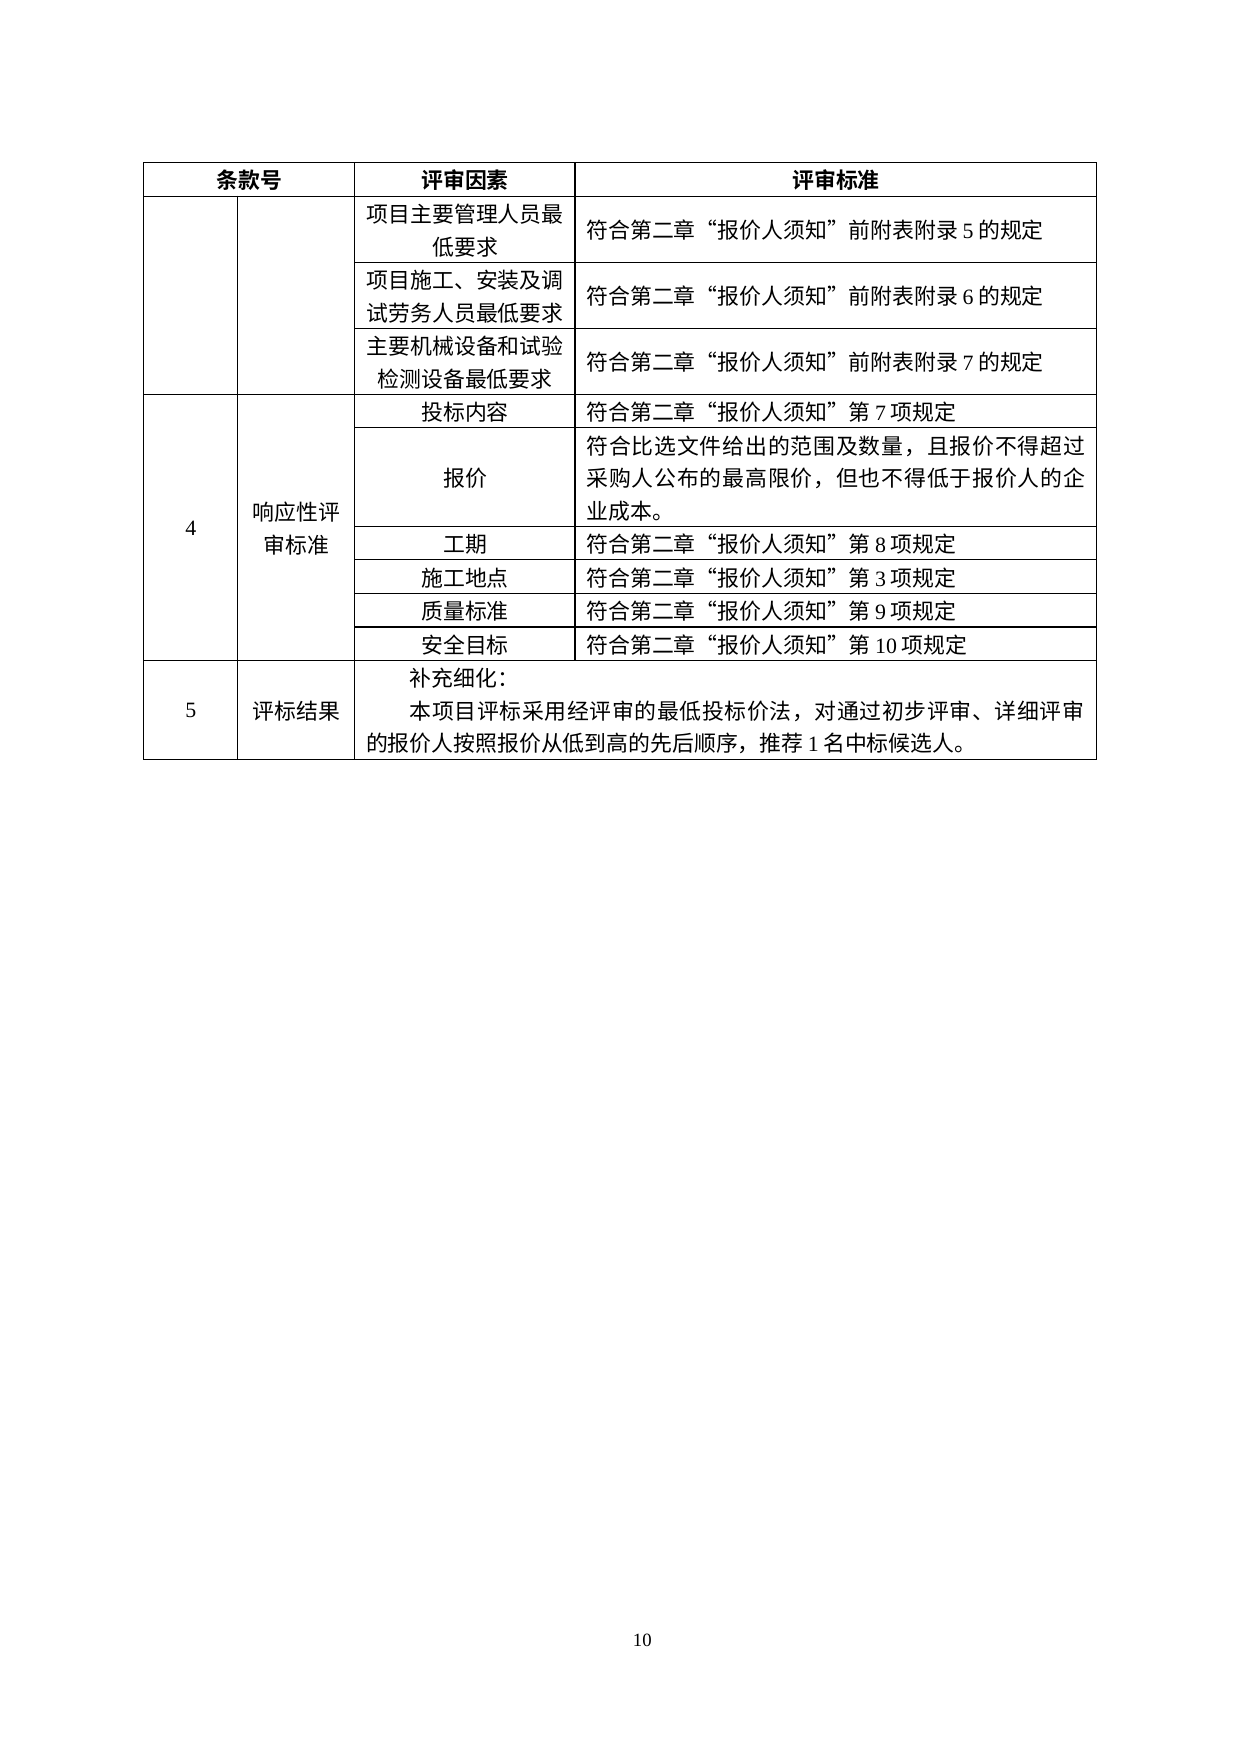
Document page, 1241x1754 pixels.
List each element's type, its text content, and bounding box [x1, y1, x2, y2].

table_cell 项目施工、安装及调试劳务人员最低要求 [355, 263, 574, 328]
table_cell 4 [144, 395, 237, 660]
table_cell 质量标准 [355, 594, 574, 626]
table_cell 符合第二章“报价人须知”第8项规定 [576, 527, 1096, 559]
table_cell 5 [144, 661, 237, 758]
table_cell 符合第二章“报价人须知”前附表附录6的规定 [576, 263, 1096, 328]
table_cell 符合第二章“报价人须知”前附表附录5的规定 [576, 197, 1096, 262]
table_cell 施工地点 [355, 560, 574, 593]
table_cell 主要机械设备和试验检测设备最低要求 [355, 329, 574, 394]
table_cell 项目主要管理人员最低要求 [355, 197, 574, 262]
table_cell 符合第二章“报价人须知”前附表附录7的规定 [576, 329, 1096, 394]
table_cell 响应性评审标准 [238, 395, 354, 660]
table_cell 补充细化： 本项目评标采用经评审的最低投标价法，对通过初步评审、详细评审的报价人按照报价从低到高的先后顺序，推荐1名中标候选人。 [355, 661, 1096, 758]
table_cell 符合第二章“报价人须知”第9项规定 [576, 594, 1096, 626]
table_cell 投标内容 [355, 395, 574, 427]
table_header 评审标准 [576, 163, 1096, 196]
table_cell 评标结果 [238, 661, 354, 758]
table_cell 符合第二章“报价人须知”第10项规定 [576, 628, 1096, 660]
table_cell 符合第二章“报价人须知”第3项规定 [576, 560, 1096, 593]
table_header 评审因素 [355, 163, 574, 196]
table_cell 符合比选文件给出的范围及数量，且报价不得超过采购人公布的最高限价，但也不得低于报价人的企业成本。 [576, 428, 1096, 526]
table_cell 符合第二章“报价人须知”第7项规定 [576, 395, 1096, 427]
table_cell 报价 [355, 428, 574, 526]
table_header 条款号 [144, 163, 354, 196]
table_cell 工期 [355, 527, 574, 559]
table_cell 安全目标 [355, 628, 574, 660]
